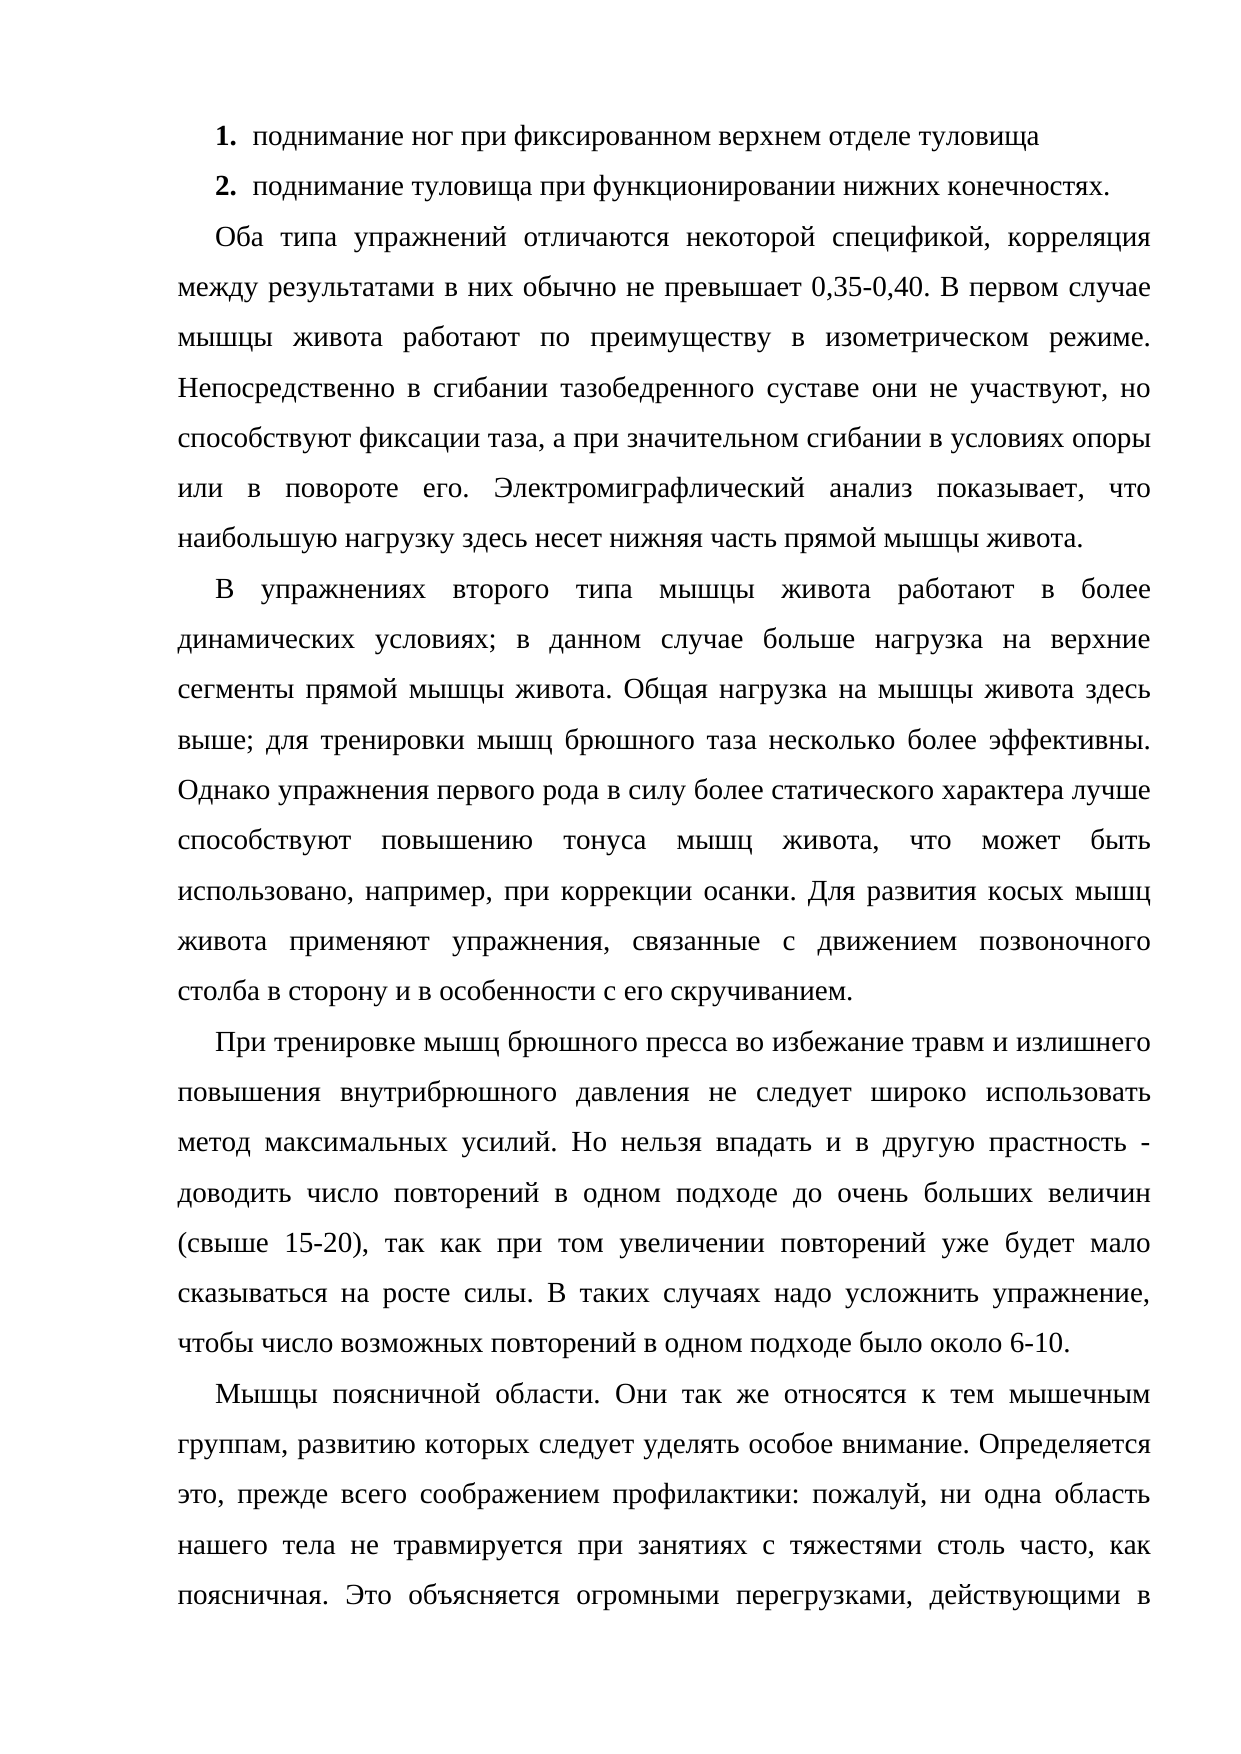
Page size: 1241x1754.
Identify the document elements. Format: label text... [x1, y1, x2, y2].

text Оба типа упражнений отличаются некоторой спецификой, корреляция между результатами в них обычно не превышает 0,35-0,40. В первом случае мышцы живота работают по преимуществу в изометрическом режиме. Непосредственно в сгибании тазобедренного суставе они не участвуют, но способствуют фиксации таза, а при значительном сгибании в условиях опоры или в повороте его. Электромиграфлический анализ показывает, что наибольшую нагрузку здесь несет нижняя часть прямой мышцы живота. [177, 219, 1152, 554]
list поднимание туловища при функционировании нижних конечностях. [215, 168, 1152, 202]
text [177, 1376, 1152, 1611]
list поднимание ног при фиксированном верхнем отделе туловища [215, 118, 1152, 152]
text В упражнениях второго типа мышцы живота работают в более динамических условиях; в данном случае больше нагрузка на верхние сегменты прямой мышцы живота. Общая нагрузка на мышцы живота здесь выше; для тренировки мышц брюшного таза несколько более эффективны. Однако упражнения первого рода в силу более статического характера лучше способствуют повышению тонуса мышц живота, что может быть использовано, например, при коррекции осанки. Для развития косых мышц живота применяют упражнения, связанные с движением позвоночного столба в сторону и в особенности с его скручиванием. [177, 571, 1152, 1007]
text При тренировке мышц брюшного пресса во избежание травм и излишнего повышения внутрибрюшного давления не следует широко использовать метод максимальных усилий. Но нельзя впадать и в другую прастность - доводить число повторений в одном подходе до очень больших величин (свыше 15-20), так как при том увеличении повторений уже будет мало сказываться на росте силы. В таких случаях надо усложнить упражнение, чтобы число возможных повторений в одном подходе было около 6-10. [177, 1024, 1152, 1359]
